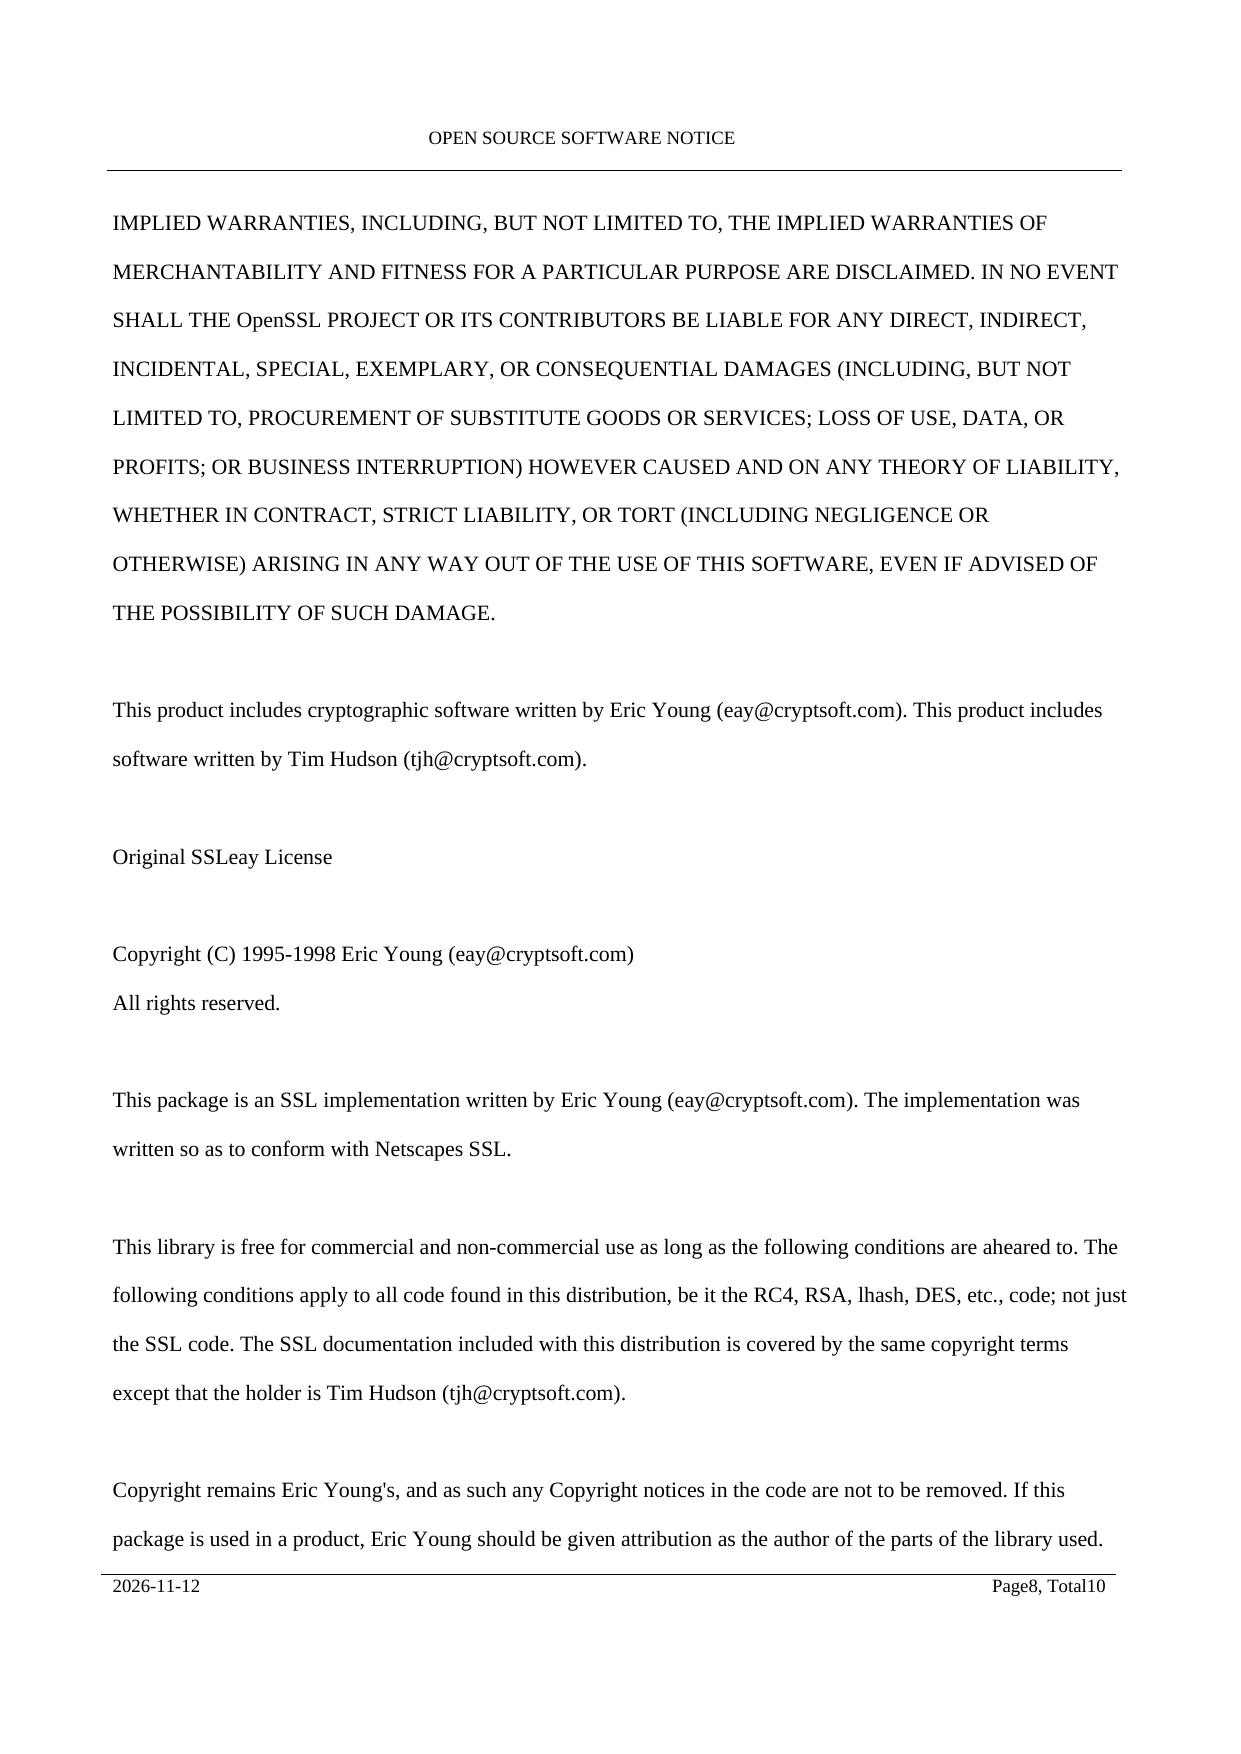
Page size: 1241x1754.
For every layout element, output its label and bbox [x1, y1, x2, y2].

text [112, 206, 1128, 1555]
